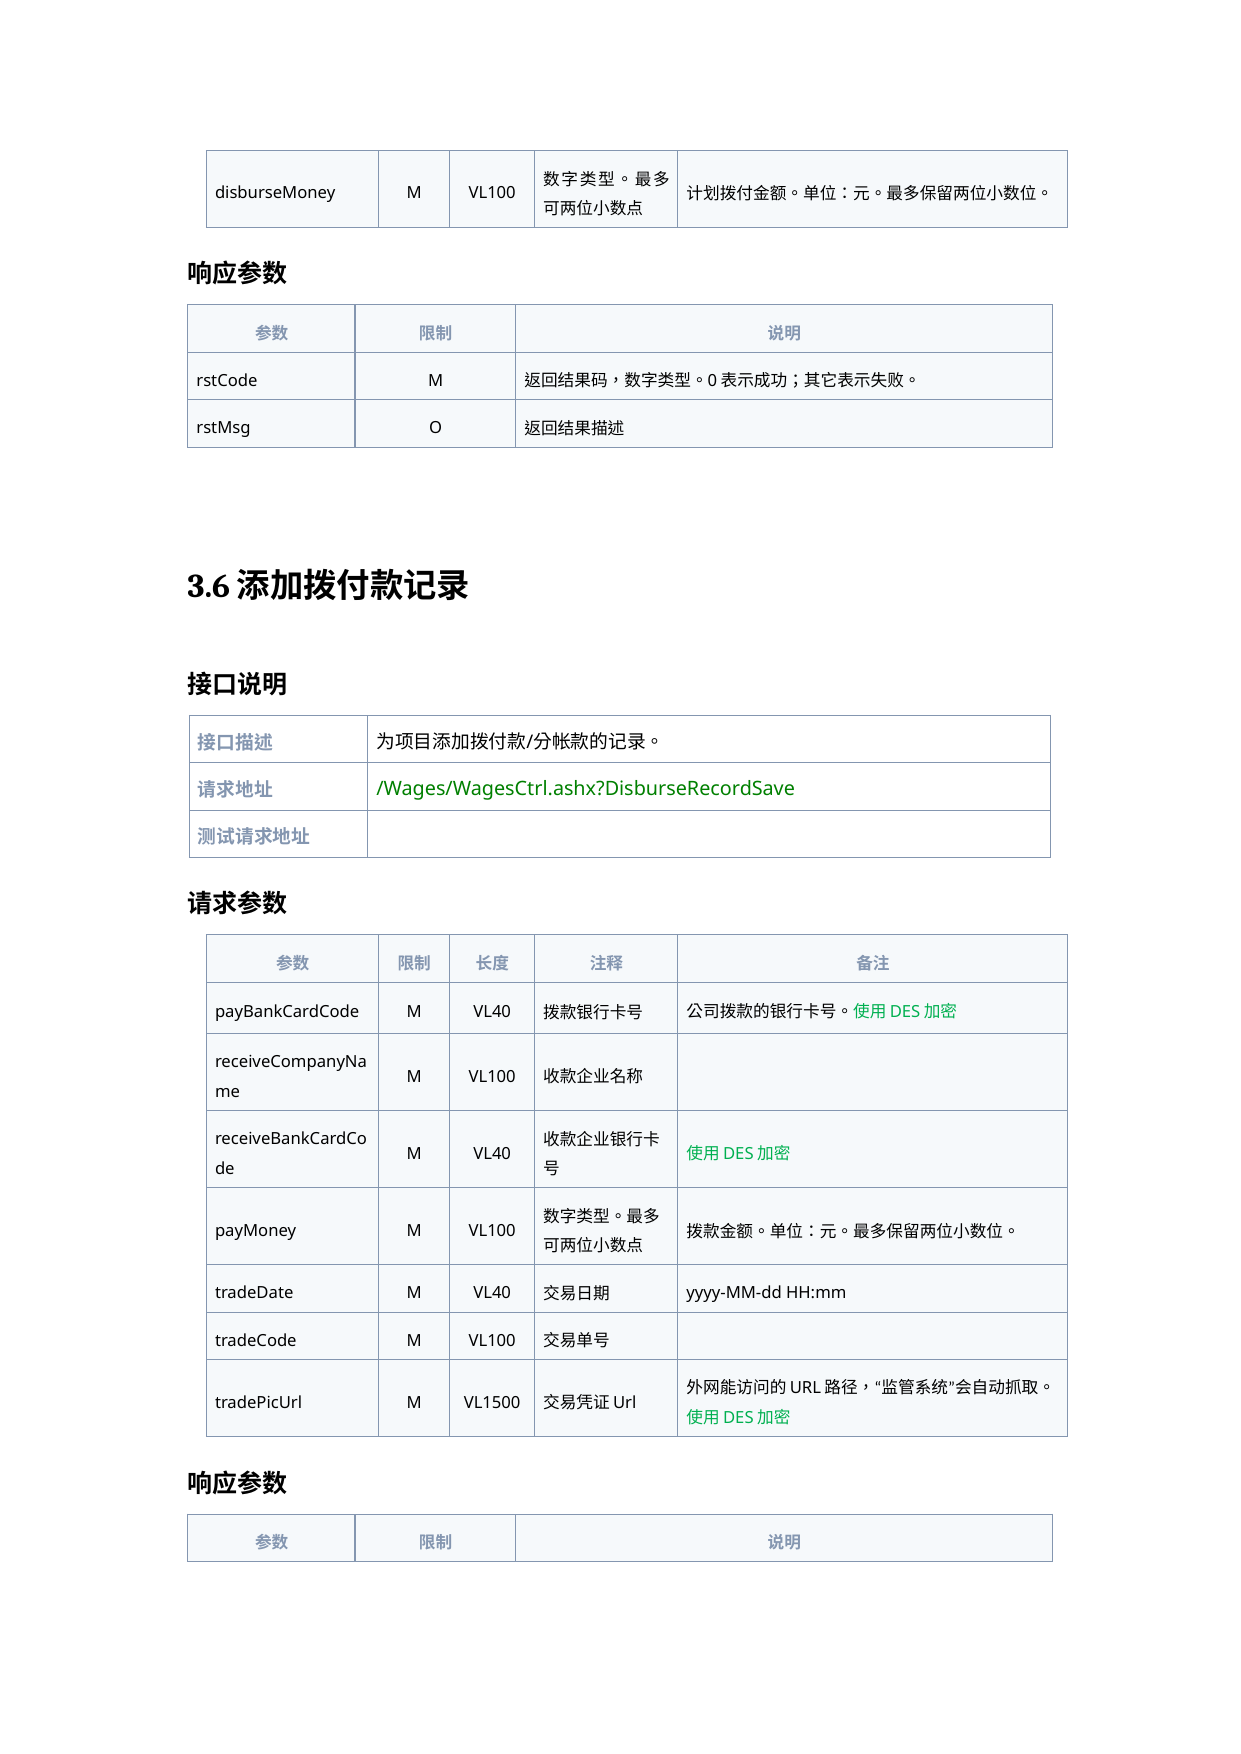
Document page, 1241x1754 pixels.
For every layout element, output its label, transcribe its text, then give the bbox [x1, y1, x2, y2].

table_cell M [379, 1360, 449, 1436]
table_cell M [379, 1265, 449, 1312]
table_cell 数字类型。最多可两位小数点 [535, 151, 677, 227]
table_cell M [379, 1188, 449, 1264]
table_cell receiveBankCardCode [207, 1111, 378, 1187]
table_cell 交易日期 [535, 1265, 677, 1312]
table_cell rstCode [188, 353, 354, 399]
table_cell 拨款银行卡号 [535, 983, 677, 1033]
table_cell [368, 811, 1050, 857]
table_cell /Wages/WagesCtrl.ashx?DisburseRecordSave [368, 763, 1050, 809]
table_cell VL100 [450, 1188, 534, 1264]
table_cell rstMsg [188, 400, 354, 447]
table_cell 收款企业银行卡号 [535, 1111, 677, 1187]
table_header 接口描述 [190, 716, 367, 762]
subtitle 3.6添加拨付款记录 [187, 558, 1053, 607]
table_cell yyyy-MM-dd HH:mm [678, 1265, 1067, 1312]
table_header 参数 [207, 935, 378, 982]
table_cell tradePicUrl [207, 1360, 378, 1436]
table_cell 交易单号 [535, 1313, 677, 1359]
table_cell VL40 [450, 1111, 534, 1187]
table_header 说明 [516, 1515, 1052, 1561]
table_cell payMoney [207, 1188, 378, 1264]
table_cell disburseMoney [207, 151, 378, 227]
table_cell 公司拨款的银行卡号。使用DES加密 [678, 983, 1067, 1033]
table_cell 数字类型。最多可两位小数点 [535, 1188, 677, 1264]
table_cell VL100 [450, 151, 534, 227]
table_cell M [379, 1313, 449, 1359]
text 响应参数 [187, 259, 1053, 289]
table_header 参数 [188, 305, 354, 352]
table_cell VL100 [450, 1313, 534, 1359]
table_cell O [356, 400, 515, 447]
table_cell 外网能访问的URL路径，“监管系统”会自动抓取。 使用DES加密 [678, 1360, 1067, 1436]
table_cell [678, 1034, 1067, 1110]
table_cell 请求地址 [190, 763, 367, 809]
table_cell tradeDate [207, 1265, 378, 1312]
table_cell M [379, 1034, 449, 1110]
table_header 参数 [188, 1515, 354, 1561]
table_cell VL1500 [450, 1360, 534, 1436]
table_cell payBankCardCode [207, 983, 378, 1033]
table_cell 使用DES加密 [678, 1111, 1067, 1187]
table_header 限制 [356, 1515, 515, 1561]
text 接口说明 [187, 669, 1053, 699]
table_header 说明 [516, 305, 1052, 352]
table_cell 收款企业名称 [535, 1034, 677, 1110]
table_cell VL40 [450, 983, 534, 1033]
table_header 注释 [535, 935, 677, 982]
text 请求参数 [187, 888, 1053, 919]
table_cell M [379, 151, 449, 227]
table_cell M [379, 1111, 449, 1187]
table_header 备注 [678, 935, 1067, 982]
table_header 限制 [356, 305, 515, 352]
table_cell receiveCompanyName [207, 1034, 378, 1110]
table_cell [678, 1313, 1067, 1359]
table_header 为项目添加拨付款/分帐款的记录。 [368, 716, 1050, 762]
text 响应参数 [187, 1468, 1053, 1498]
table_cell VL100 [450, 1034, 534, 1110]
table_cell 测试请求地址 [190, 811, 367, 857]
table_cell 返回结果描述 [516, 400, 1052, 447]
table_cell VL40 [450, 1265, 534, 1312]
table_cell 拨款金额。单位：元。最多保留两位小数位。 [678, 1188, 1067, 1264]
table_header 长度 [450, 935, 534, 982]
table_cell 返回结果码，数字类型。0表示成功；其它表示失败。 [516, 353, 1052, 399]
table_cell M [356, 353, 515, 399]
table_cell 交易凭证Url [535, 1360, 677, 1436]
table_header 限制 [379, 935, 449, 982]
table_cell M [379, 983, 449, 1033]
table_cell 计划拨付金额。单位：元。最多保留两位小数位。 [678, 151, 1067, 227]
table_cell tradeCode [207, 1313, 378, 1359]
